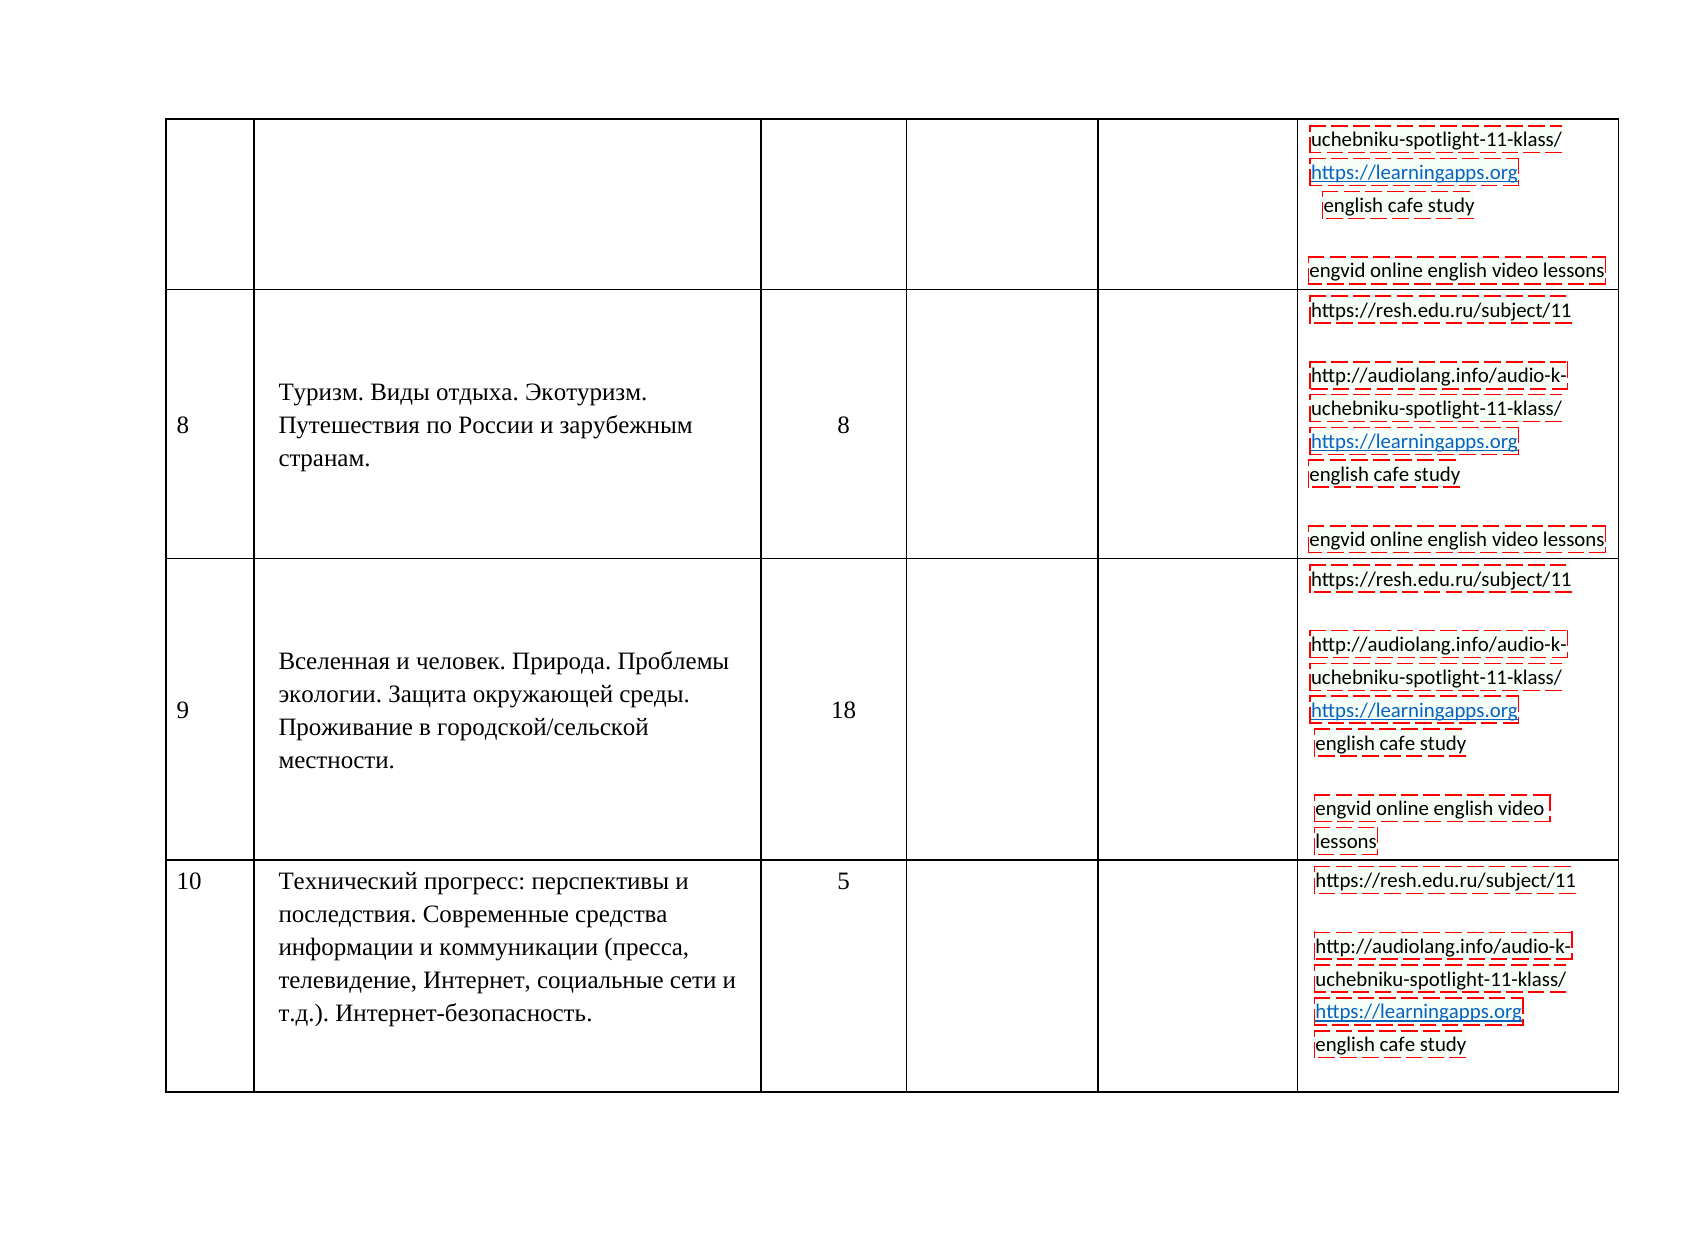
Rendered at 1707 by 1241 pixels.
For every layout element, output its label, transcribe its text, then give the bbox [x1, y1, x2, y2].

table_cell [255, 120, 760, 288]
table_cell [907, 290, 1097, 557]
table_cell 8 [167, 290, 253, 557]
table_cell 8 [762, 290, 906, 557]
table_cell 9 [167, 559, 253, 859]
table_cell [907, 120, 1097, 288]
table_cell [907, 861, 1097, 1091]
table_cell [1298, 120, 1618, 288]
table_cell [1099, 290, 1297, 557]
table_cell 5 [762, 120, 906, 288]
table_cell 18 [762, 559, 906, 859]
table_cell 10 [167, 861, 253, 1091]
table_cell Туризм. Виды отдыха. Экотуризм. Путешествия по России и зарубежным странам. [255, 290, 760, 557]
table_cell 5 [762, 861, 906, 1091]
table_cell Вселенная и человек. Природа. Проблемы экологии. Защита окружающей среды. Проживание в городской/сельской местности. [255, 559, 760, 859]
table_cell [255, 861, 760, 1091]
table_cell [1099, 120, 1297, 288]
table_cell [1298, 861, 1618, 1091]
table_cell 7 [167, 120, 253, 288]
table_cell [907, 559, 1097, 859]
table_cell [1099, 861, 1297, 1091]
table_cell [1099, 559, 1297, 859]
